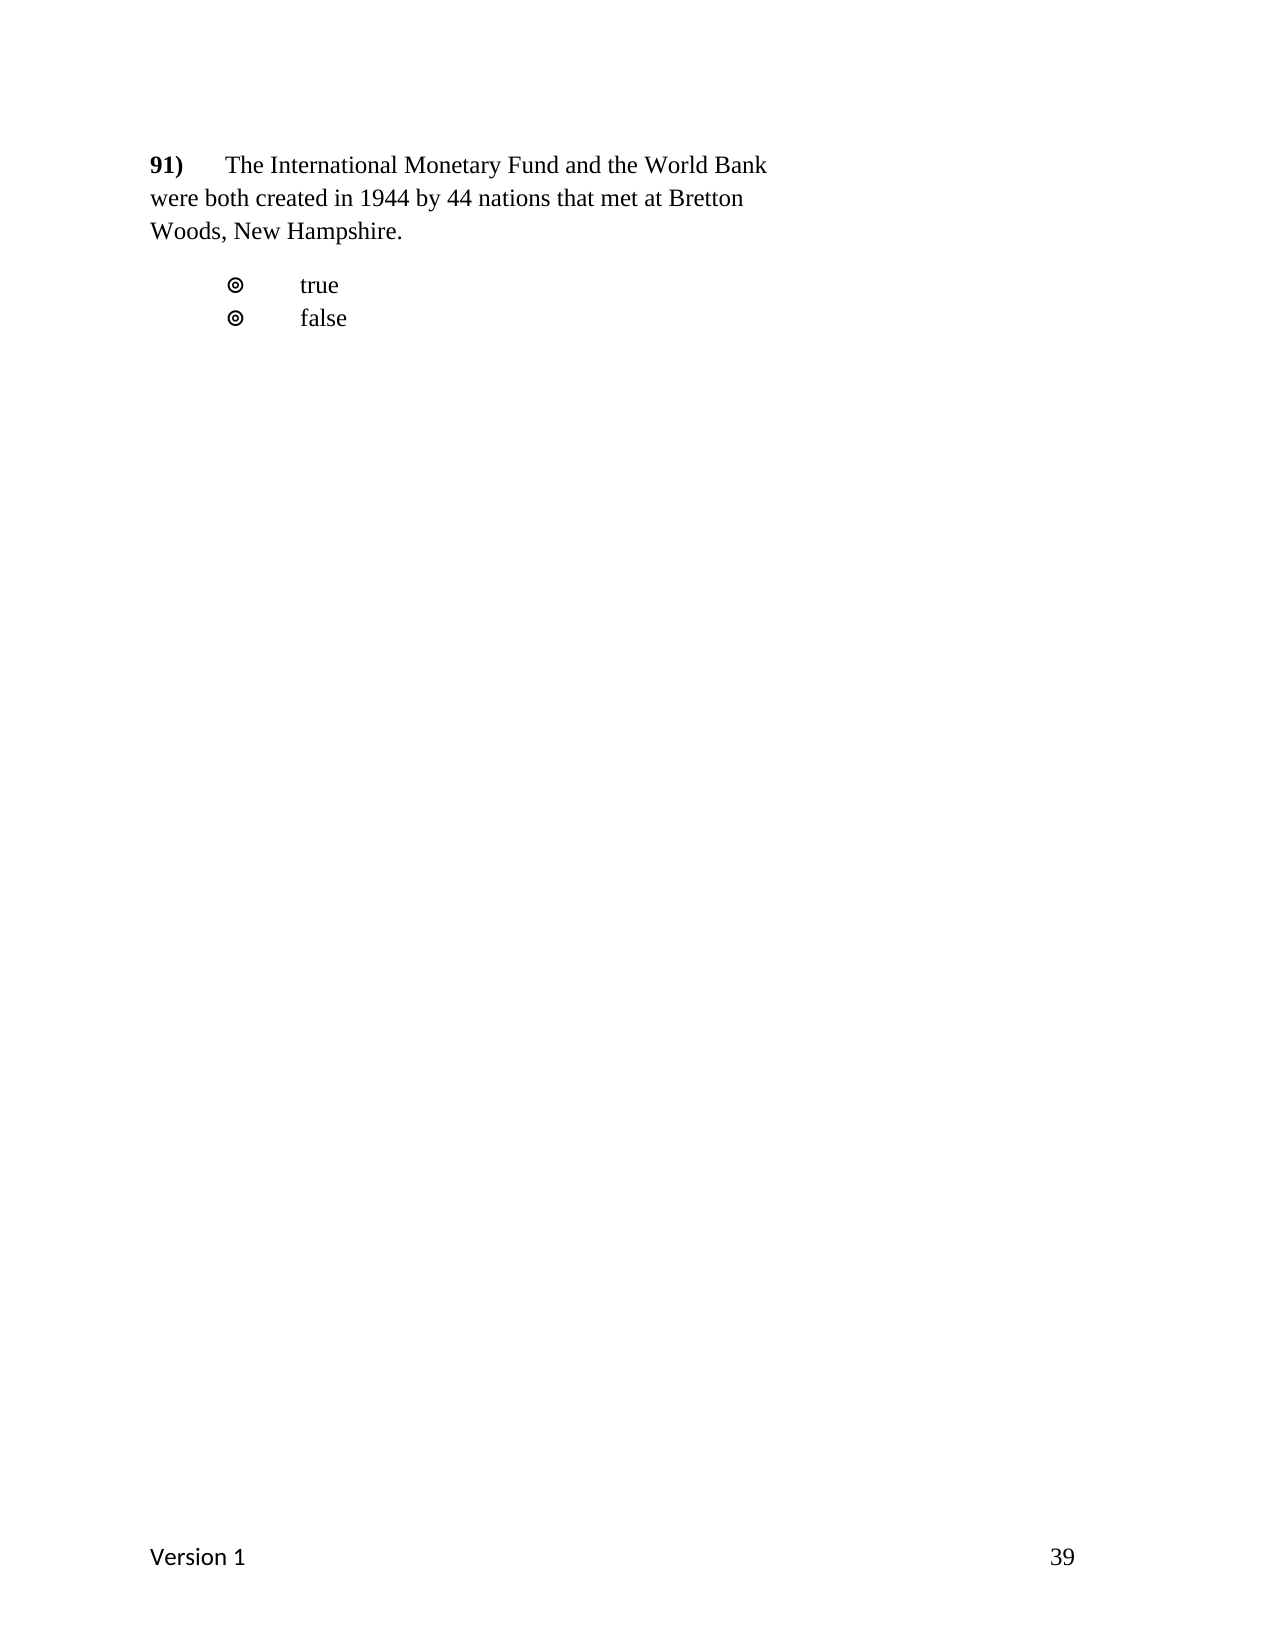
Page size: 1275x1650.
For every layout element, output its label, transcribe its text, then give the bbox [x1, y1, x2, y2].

text 91) The International Monetary Fund and the World Bank were both created in 1944 by 44 nations that met at Bretton Woods, New Hampshire. [150, 150, 775, 245]
text ⊚ true ⊚ false [150, 270, 775, 332]
